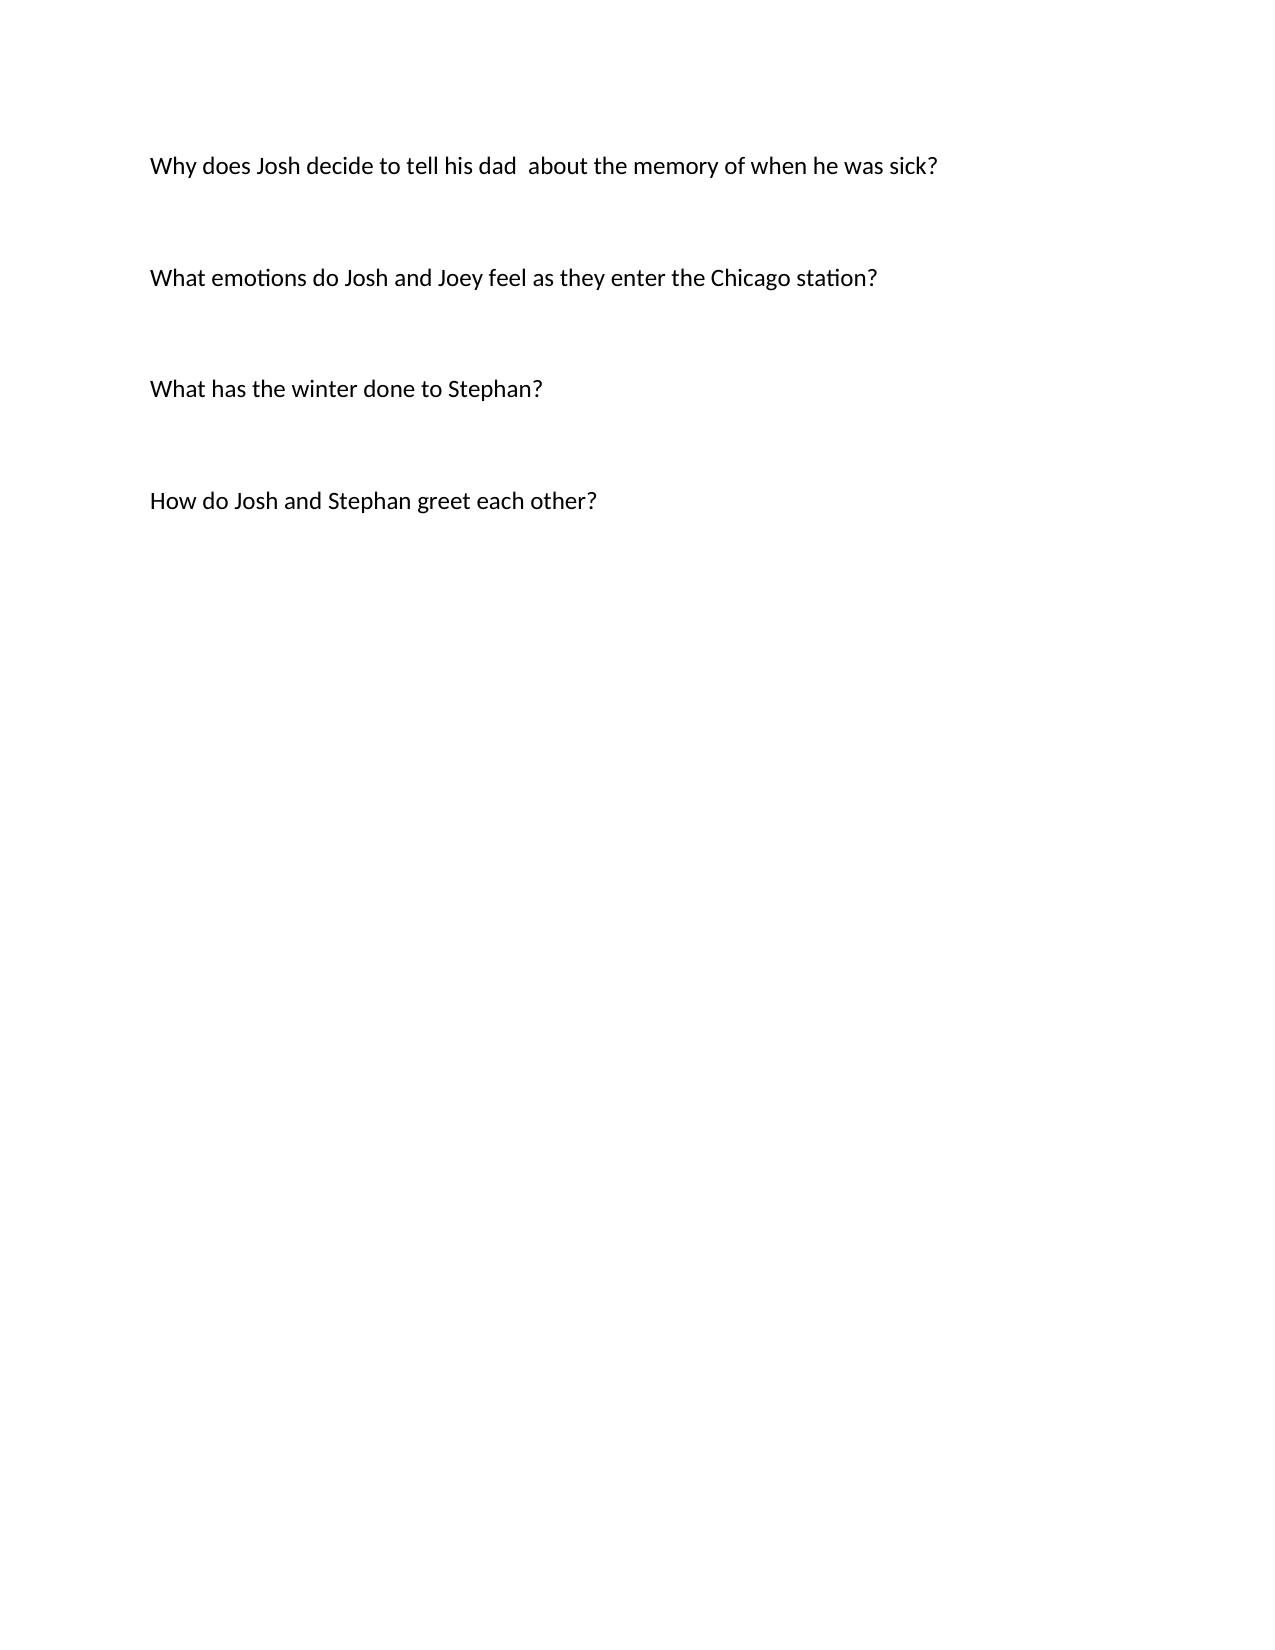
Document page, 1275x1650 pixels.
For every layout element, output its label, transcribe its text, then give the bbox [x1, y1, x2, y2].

text How do Josh and Stephan greet each other? [150, 485, 1125, 516]
text Why does Josh decide to tell his dad about the memory of when he was sick? [150, 150, 1125, 181]
text What emotions do Josh and Joey feel as they enter the Chicago station? [150, 262, 1125, 292]
text What has the winter done to Stephan? [150, 373, 1125, 404]
